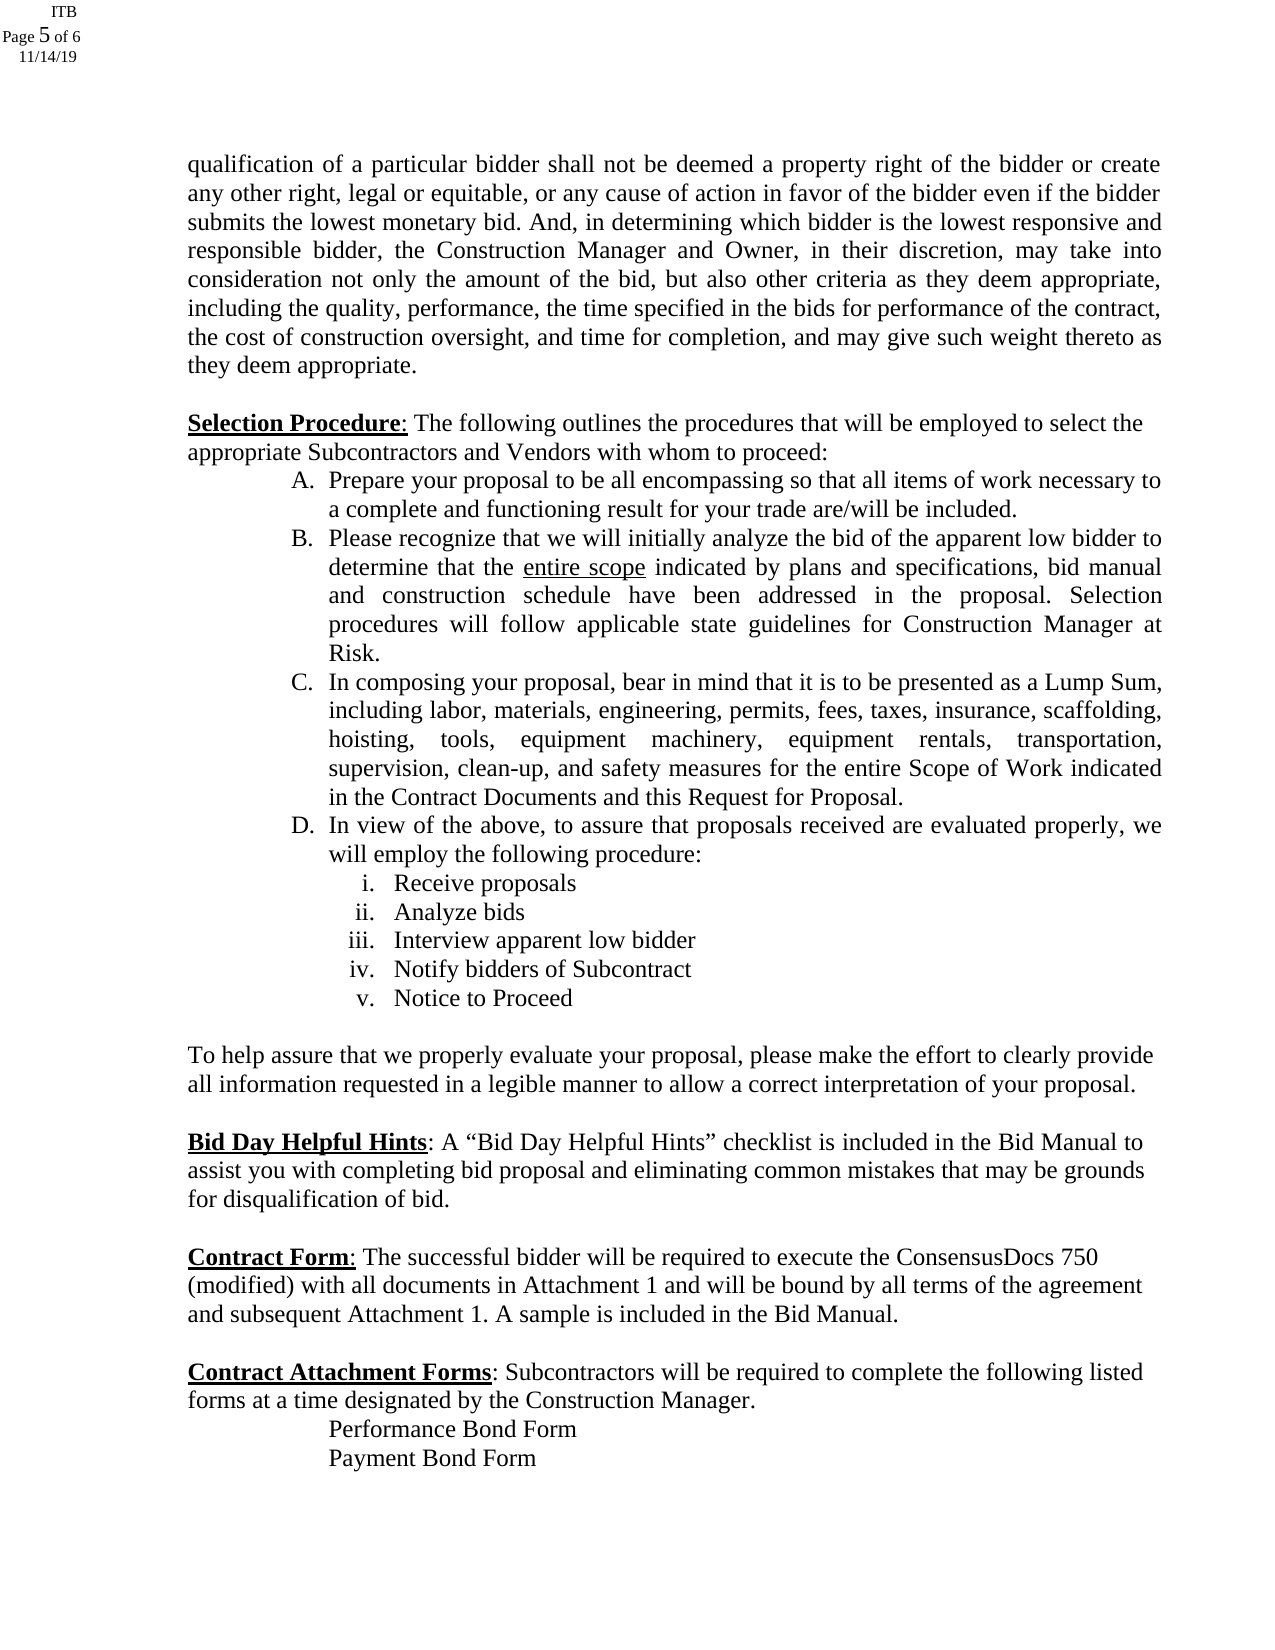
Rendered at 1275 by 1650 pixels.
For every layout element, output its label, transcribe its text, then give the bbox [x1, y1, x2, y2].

list Notice to Proceed [356, 983, 1175, 1012]
text Performance Bond Form Payment Bond Form [328, 1414, 579, 1472]
text Contract Form: The successful bidder will be required to execute the ConsensusDocs 750 (modified) with all documents in Attachment 1 and will be bound by all terms of the agreement and subsequent Attachment 1. A sample is included in the Bid Manual. [187, 1242, 1145, 1328]
text Contract Attachment Forms: Subcontractors will be required to complete the following listed forms at a time designated by the Construction Manager. [187, 1357, 1175, 1414]
text Bid Day Helpful Hints: A “Bid Day Helpful Hints” checklist is included in the Bid Manual to assist you with completing bid proposal and eliminating common mistakes that may be grounds for disqualification of bid. [187, 1127, 1145, 1213]
list Prepare your proposal to be all encompassing so that all items of work necessary to a complete and functioning result for your trade are/will be included. [291, 465, 1162, 523]
list In view of the above, to assure that proposals received are evaluated properly, we will employ the following procedure: [291, 810, 1163, 868]
list Receive proposals [362, 868, 1175, 897]
list Interview apparent low bidder [348, 925, 1175, 954]
list In composing your proposal, bear in mind that it is to be presented as a Lump Sum, including labor, materials, engineering, permits, fees, taxes, insurance, scaffolding, hoisting, tools, equipment machinery, equipment rentals, transportation, supervision, clean-up, and safety measures for the entire Scope of Work indicated in the Contract Documents and this Request for Proposal. [291, 667, 1163, 810]
text qualification of a particular bidder shall not be deemed a property right of the bidder or create any other right, legal or equitable, or any cause of action in favor of the bidder even if the bidder submits the lowest monetary bid. And, in determining which bidder is the lowest responsive and responsible bidder, the Construction Manager and Owner, in their discretion, may take into consideration not only the amount of the bid, but also other criteria as they deem appropriate, including the quality, performance, the time specified in the bids for performance of the contract, the cost of construction oversight, and time for completion, and may give such weight thereto as they deem appropriate. [187, 149, 1163, 379]
list Analyze bids [355, 897, 1175, 925]
text Selection Procedure: The following outlines the procedures that will be employed to select the appropriate Subcontractors and Vendors with whom to proceed: [187, 408, 1175, 465]
list Please recognize that we will initially analyze the bid of the apparent low bidder to determine that the entire scope indicated by plans and specifications, bid manual and construction schedule have been addressed in the proposal. Selection procedures will follow applicable state guidelines for Construction Manager at Risk. [291, 523, 1163, 667]
text To help assure that we properly evaluate your proposal, please make the effort to clearly provide all information requested in a legible manner to allow a correct interpretation of your proposal. [187, 1040, 1154, 1098]
list Notify bidders of Subcontract [349, 954, 1175, 983]
